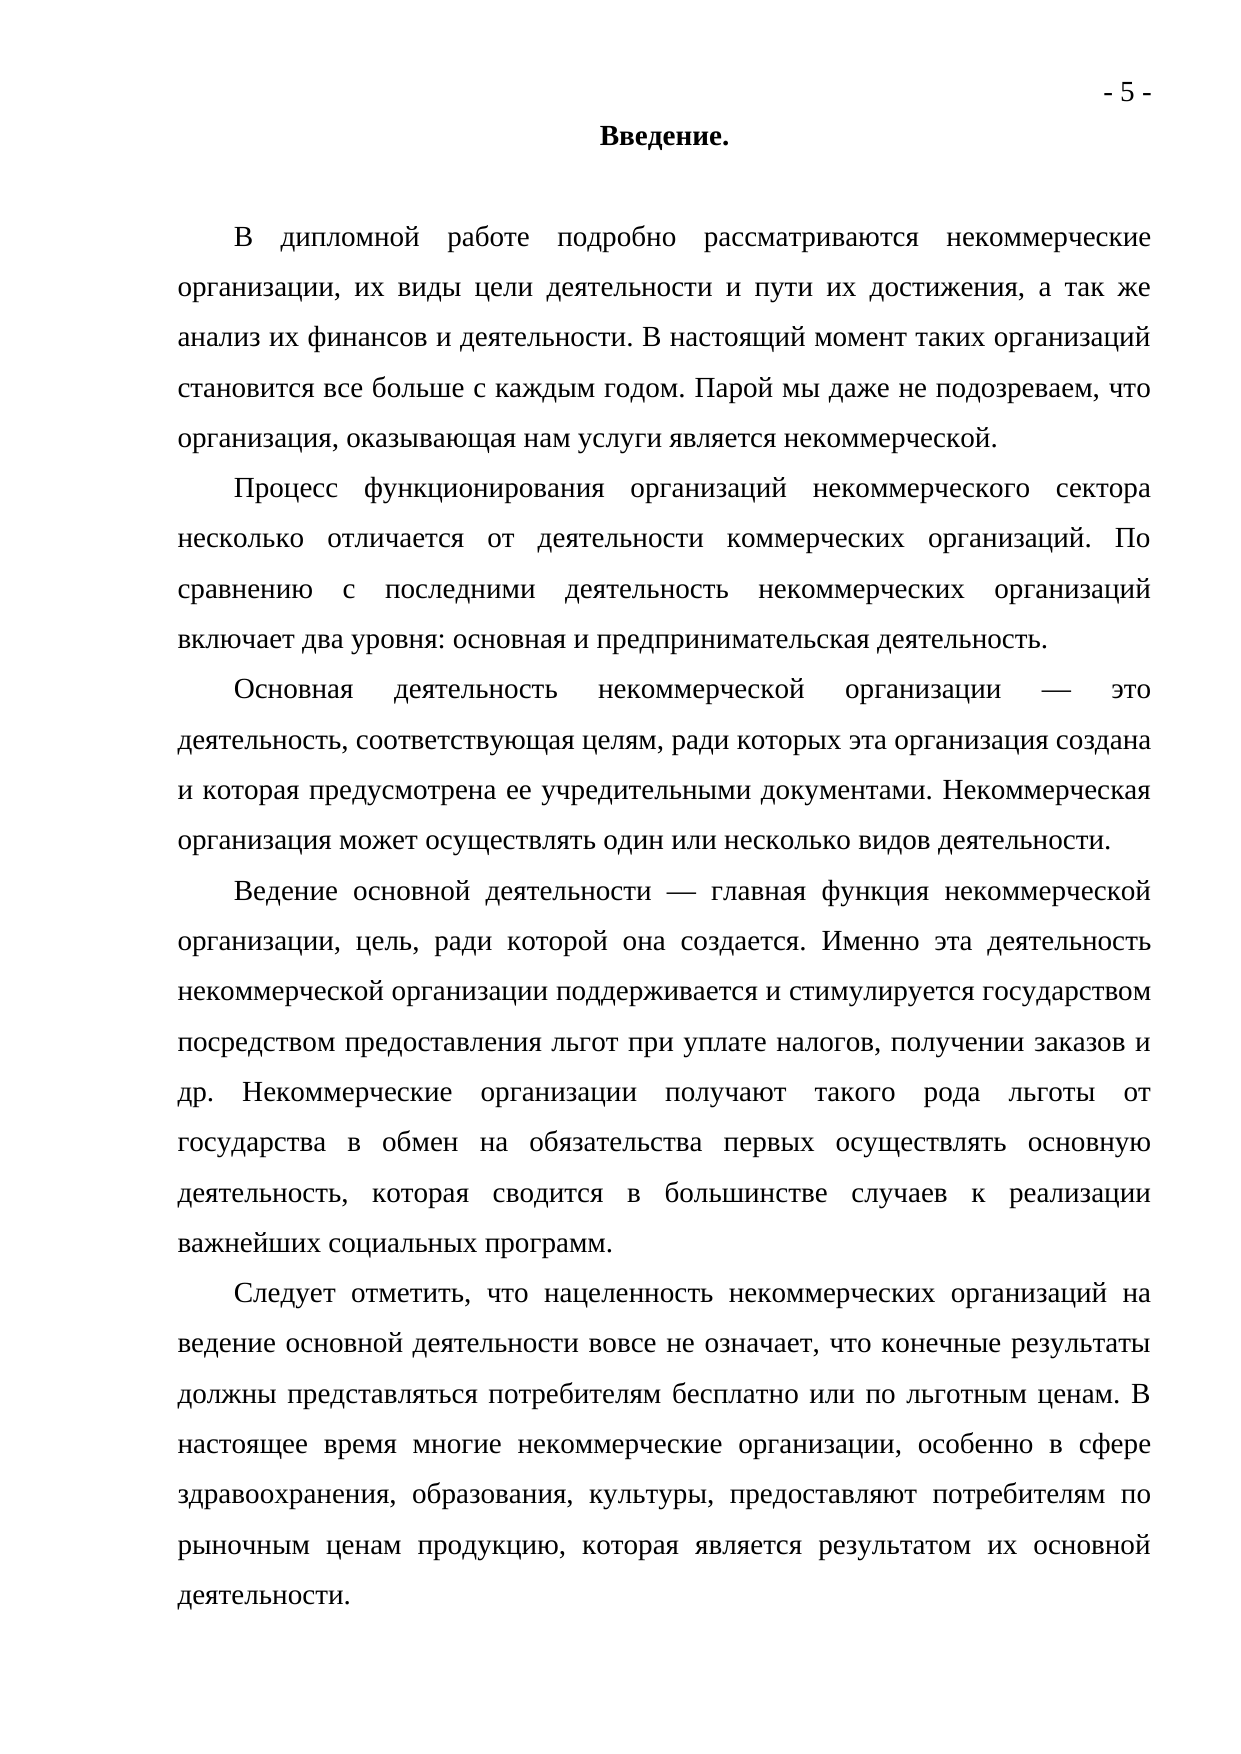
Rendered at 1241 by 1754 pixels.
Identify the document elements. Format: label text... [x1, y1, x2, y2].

text Ведение основной деятельности — главная функция некоммерческой организации, цель, ради которой она создается. Именно эта деятельность некоммерческой организации поддерживается и стимулируется государством посредством предоставления льгот при уплате налогов, получении заказов и др. Некоммерческие организации получают такого рода льготы от государства в обмен на обязательства первых осуществлять основную деятельность, которая сводится в большинстве случаев к реализации важнейших социальных программ. [177, 873, 1152, 1258]
text Процесс функционирования организаций некоммерческого сектора несколько отличается от деятельности коммерческих организаций. По сравнению с последними деятельность некоммерческих организаций включает два уровня: основная и предпринимательская деятельность. [177, 470, 1152, 655]
text В дипломной работе подробно рассматриваются некоммерческие организации, их виды цели деятельности и пути их достижения, а так же анализ их финансов и деятельности. В настоящий момент таких организаций становится все больше с каждым годом. Парой мы даже не подозреваем, что организация, оказывающая нам услуги является некоммерческой. [177, 219, 1152, 453]
text Основная деятельность некоммерческой организации — это деятельность, соответствующая целям, ради которых эта организация создана и которая предусмотрена ее учредительными документами. Некоммерческая организация может осуществлять один или несколько видов деятельности. [177, 672, 1152, 856]
text Следует отметить, что нацеленность некоммерческих организаций на ведение основной деятельности вовсе не означает, что конечные результаты должны представляться потребителям бесплатно или по льготным ценам. В настоящее время многие некоммерческие организации, особенно в сфере здравоохранения, образования, культуры, предоставляют потребителям по рыночным ценам продукцию, которая является результатом их основной деятельности. [177, 1275, 1152, 1611]
text Введение. [177, 118, 1152, 152]
